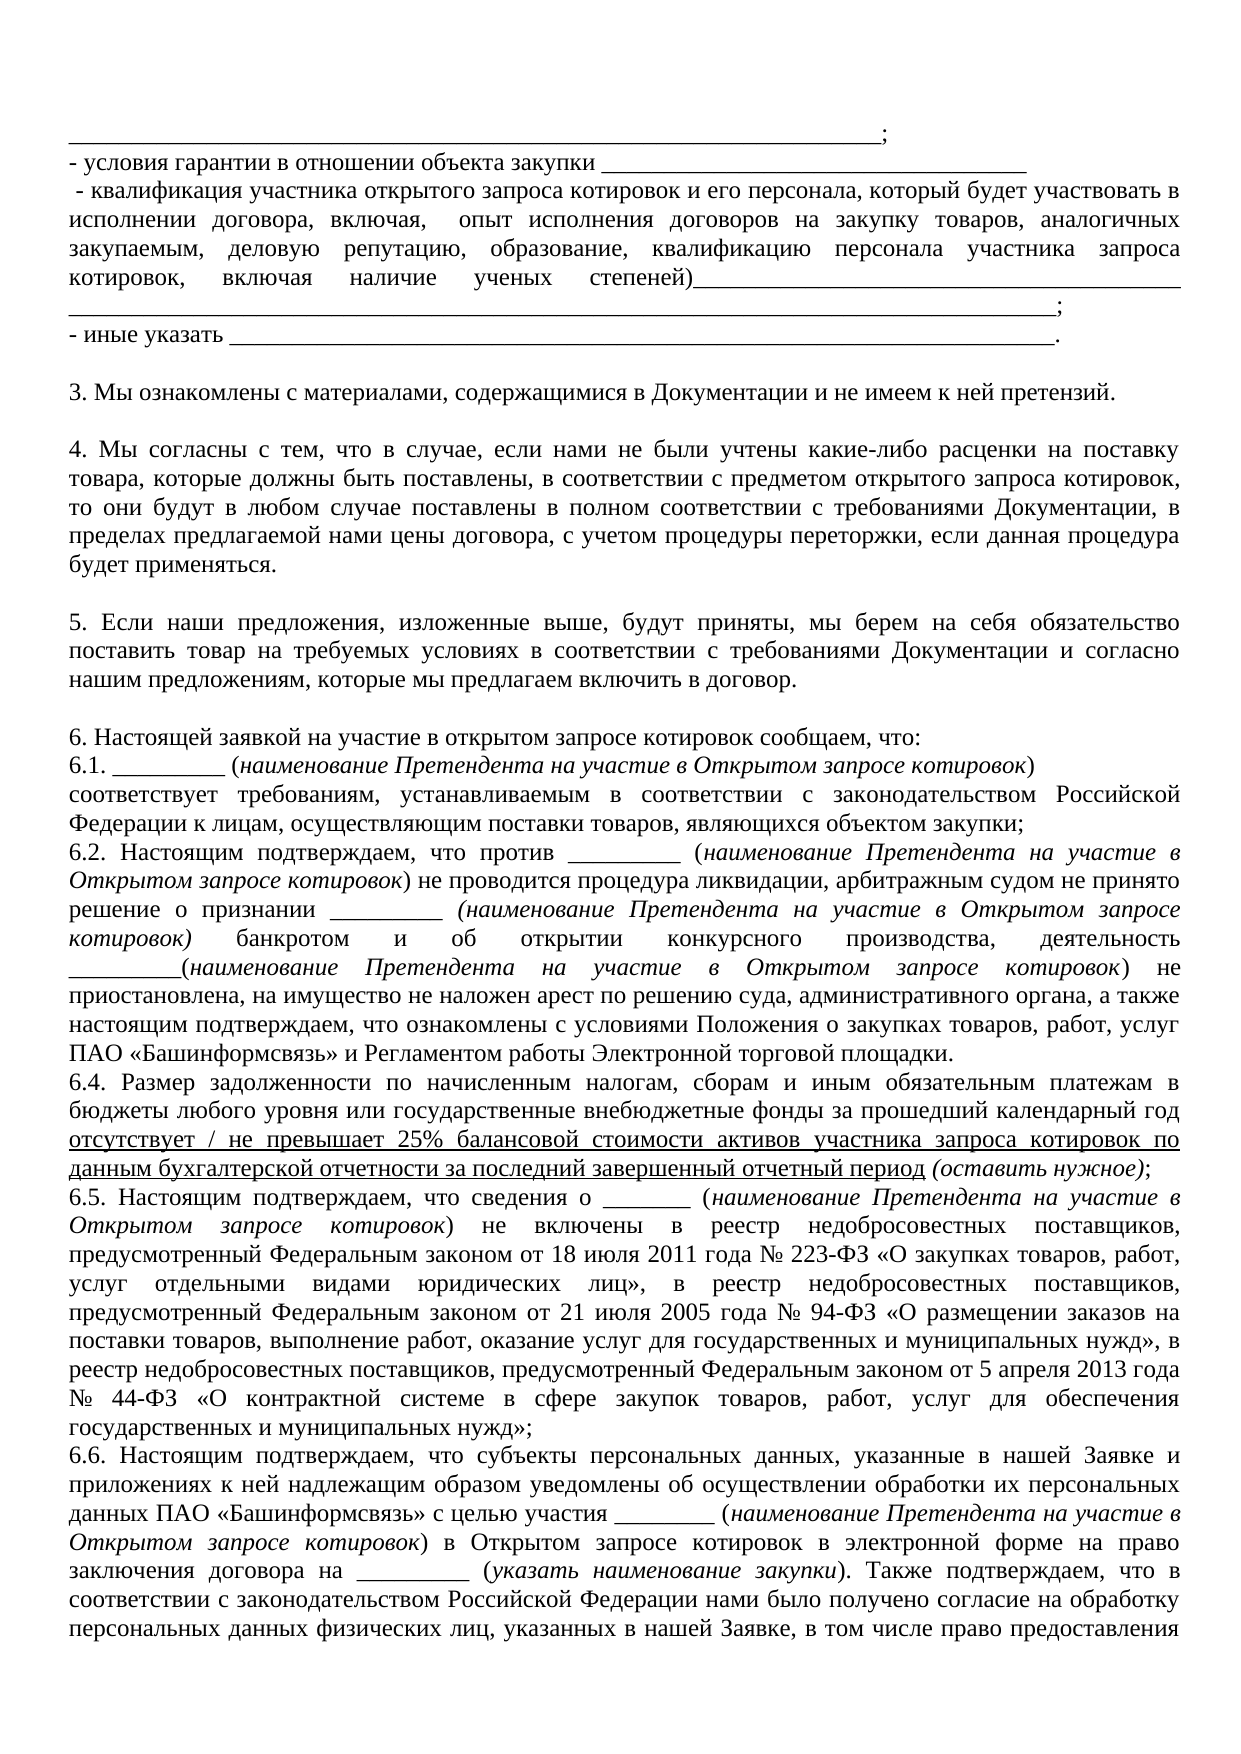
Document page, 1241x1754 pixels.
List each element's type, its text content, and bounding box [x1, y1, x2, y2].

table_cell 4. Мы согласны с тем, что в случае, если нами не были учтены какие-либо расценки на поставку товара, которые должны быть поставлены, в соответствии с предметом открытого запроса котировок, то они будут в любом случае поставлены в полном соответствии с требованиями Документации, в пределах предлагаемой нами цены договора, с учетом процедуры переторжки, если данная процедура будет применяться. [58, 406, 1192, 607]
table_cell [58, 722, 1192, 1642]
table_cell 5. Если наши предложения, изложенные выше, будут приняты, мы берем на себя обязательство поставить товар на требуемых условиях в соответствии с требованиями Документации и согласно нашим предложениям, которые мы предлагаем включить в договор. [58, 607, 1192, 722]
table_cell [58, 118, 1192, 406]
